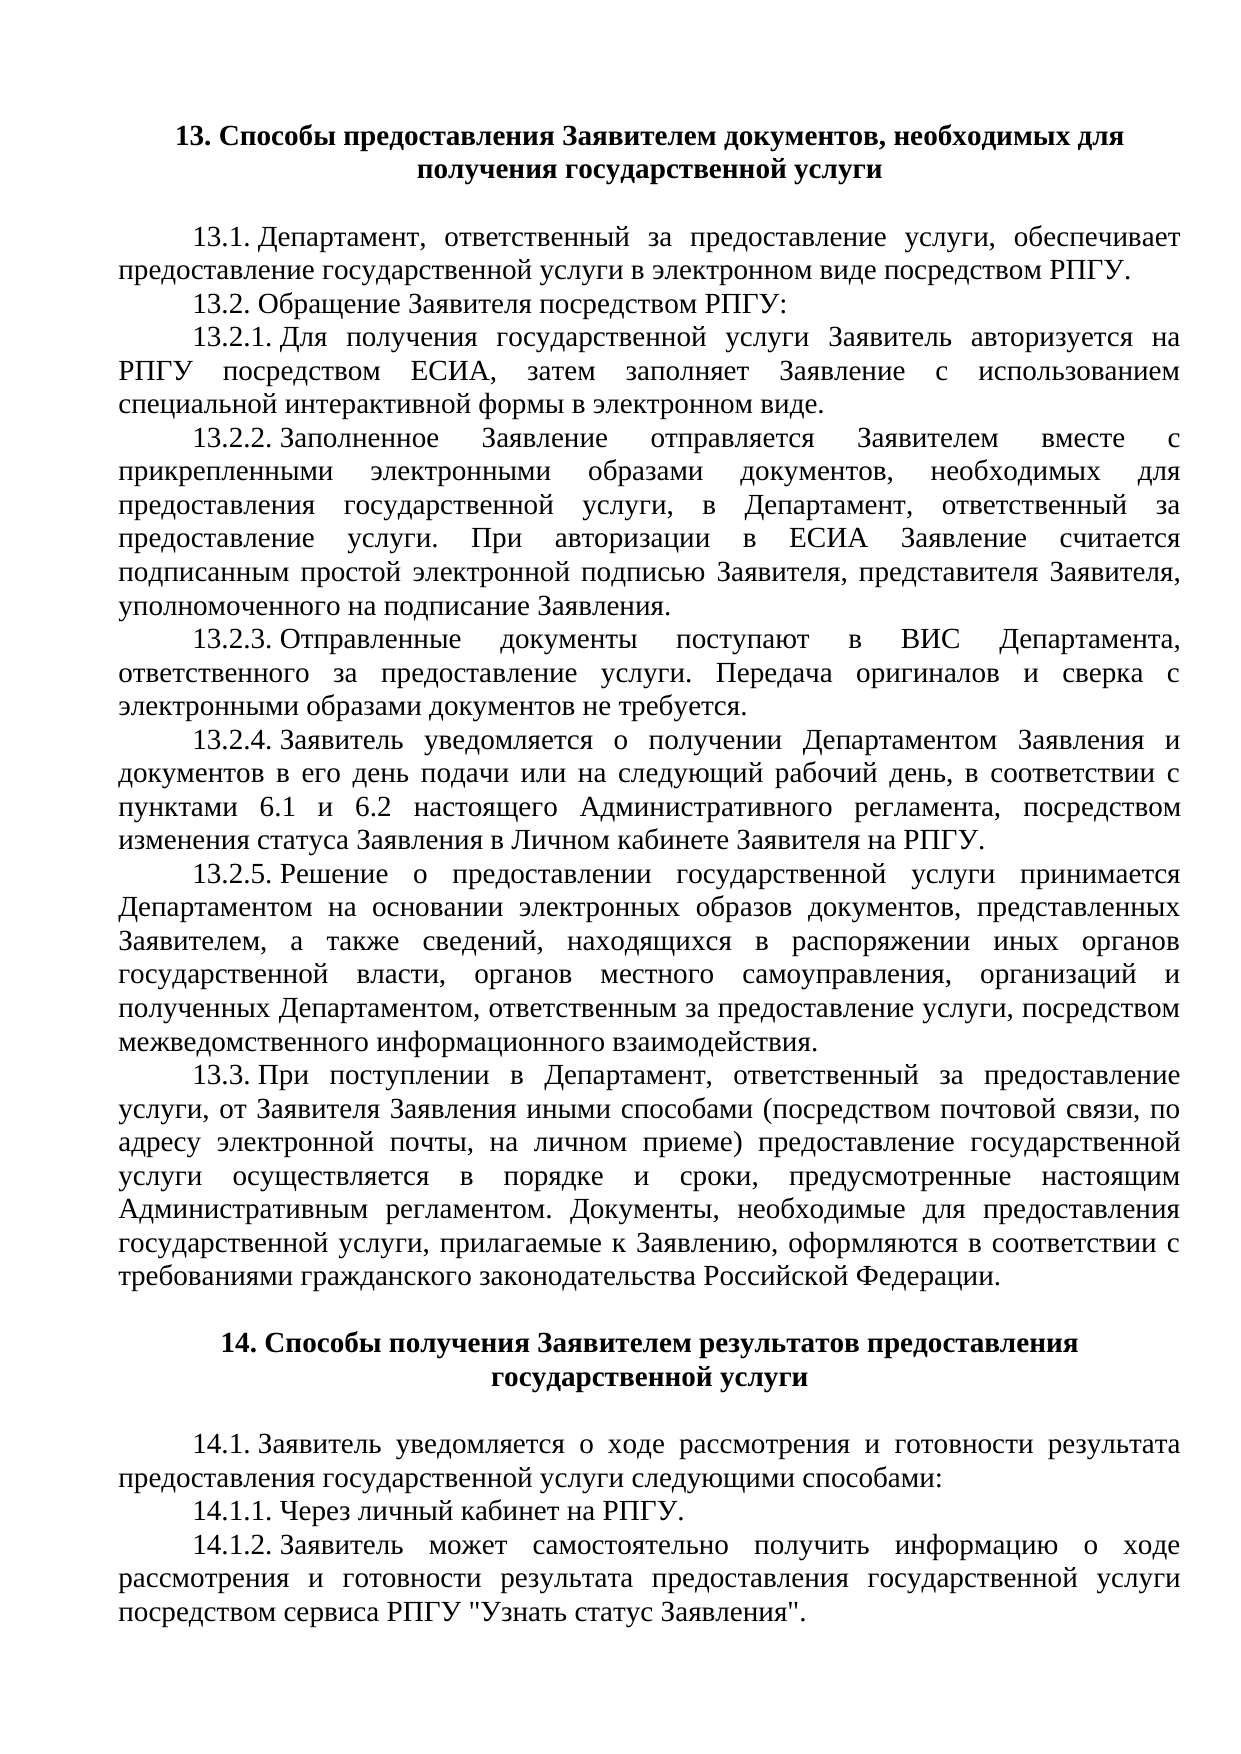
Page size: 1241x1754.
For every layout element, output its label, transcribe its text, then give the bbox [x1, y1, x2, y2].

text 13.2.2. Заполненное Заявление отправляется Заявителем вместе с прикрепленными электронными образами документов, необходимых для предоставления государственной услуги, в Департамент, ответственный за предоставление услуги. При авторизации в ЕСИА Заявление считается подписанным простой электронной подписью Заявителя, представителя Заявителя, уполномоченного на подписание Заявления. [118, 420, 1181, 621]
text 14.1. Заявитель уведомляется о ходе рассмотрения и готовности результата предоставления государственной услуги следующими способами: [118, 1426, 1181, 1493]
text 14.1.1. Через личный кабинет на РПГУ. [118, 1493, 1181, 1527]
text 14.1.2. Заявитель может самостоятельно получить информацию о ходе рассмотрения и готовности результата предоставления государственной услуги посредством сервиса РПГУ "Узнать статус Заявления". [118, 1527, 1181, 1627]
text 13. Способы предоставления Заявителем документов, необходимых для получения государственной услуги [118, 118, 1181, 185]
text 13.2.3. Отправленные документы поступают в ВИС Департамента, ответственного за предоставление услуги. Передача оригиналов и сверка с электронными образами документов не требуется. [118, 621, 1181, 722]
text 13.2.5. Решение о предоставлении государственной услуги принимается Департаментом на основании электронных образов документов, представленных Заявителем, а также сведений, находящихся в распоряжении иных органов государственной власти, органов местного самоуправления, организаций и полученных Департаментом, ответственным за предоставление услуги, посредством межведомственного информационного взаимодействия. [118, 856, 1181, 1057]
text 14. Способы получения Заявителем результатов предоставления государственной услуги [118, 1326, 1181, 1393]
text 13.2.4. Заявитель уведомляется о получении Департаментом Заявления и документов в его день подачи или на следующий рабочий день, в соответствии с пунктами 6.1 и 6.2 настоящего Административного регламента, посредством изменения статуса Заявления в Личном кабинете Заявителя на РПГУ. [118, 722, 1181, 856]
text 13.2. Обращение Заявителя посредством РПГУ: [118, 286, 1181, 319]
text 13.3. При поступлении в Департамент, ответственный за предоставление услуги, от Заявителя Заявления иными способами (посредством почтовой связи, по адресу электронной почты, на личном приеме) предоставление государственной услуги осуществляется в порядке и сроки, предусмотренные настоящим Административным регламентом. Документы, необходимые для предоставления государственной услуги, прилагаемые к Заявлению, оформляются в соответствии с требованиями гражданского законодательства Российской Федерации. [118, 1057, 1181, 1292]
text 13.2.1. Для получения государственной услуги Заявитель авторизуется на РПГУ посредством ЕСИА, затем заполняет Заявление с использованием специальной интерактивной формы в электронном виде. [118, 319, 1181, 420]
text 13.1. Департамент, ответственный за предоставление услуги, обеспечивает предоставление государственной услуги в электронном виде посредством РПГУ. [118, 219, 1181, 286]
